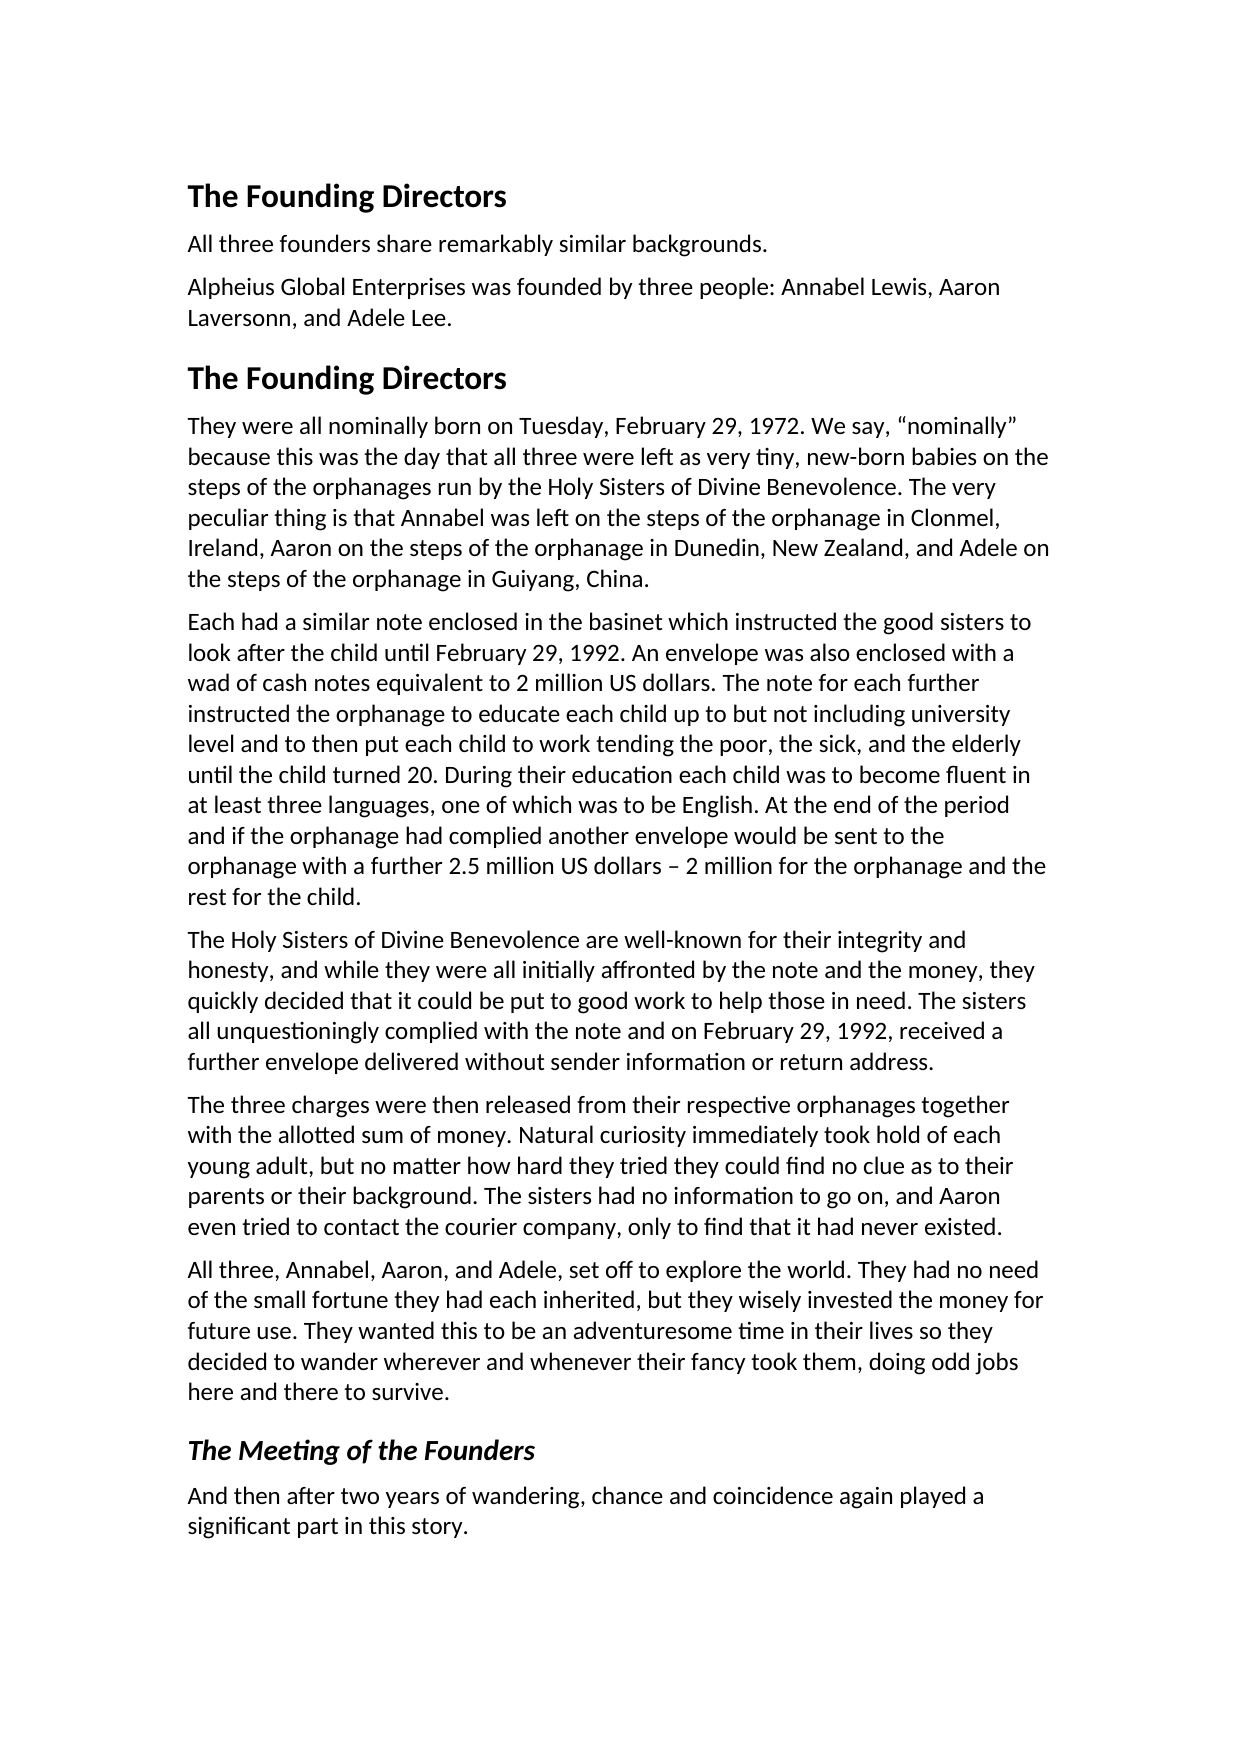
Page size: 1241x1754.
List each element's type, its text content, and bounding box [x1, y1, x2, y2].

subtitle The Founding Directors [187, 175, 1053, 216]
text And then after two years of wandering, chance and coincidence again played a significant part in this story. [187, 1480, 1053, 1541]
text The Holy Sisters of Divine Benevolence are well-known for their integrity and honesty, and while they were all initially affronted by the note and the money, they quickly decided that it could be put to good work to help those in need. The sisters all unquestioningly complied with the note and on February 29, 1992, received a further envelope delivered without sender information or return address. [187, 924, 1053, 1076]
text Alpheius Global Enterprises was founded by three people: Annabel Lewis, Aaron Laversonn, and Adele Lee. [187, 271, 1053, 332]
text They were all nominally born on Tuesday, February 29, 1972. We say, “nominally” because this was the day that all three were left as very tiny, new-born babies on the steps of the orphanages run by the Holy Sisters of Divine Benevolence. The very peculiar thing is that Annabel was left on the steps of the orphanage in , , Aaron on the steps of the orphanage in , , and Adele on the steps of the orphanage in . [187, 411, 1053, 594]
subtitle The Meeting of the Founders [187, 1432, 1053, 1467]
text All three founders share remarkably similar backgrounds. [187, 228, 1053, 259]
text Each had a similar note enclosed in the basinet which instructed the good sisters to look after the child until February 29, 1992. An envelope was also enclosed with a wad of cash notes equivalent to 2 million US dollars. The note for each further instructed the orphanage to educate each child up to but not including university level and to then put each child to work tending the poor, the sick, and the elderly until the child turned 20. During their education each child was to become fluent in at least three languages, one of which was to be English. At the end of the period and if the orphanage had complied another envelope would be sent to the orphanage with a further 2.5 million US dollars – 2 million for the orphanage and the rest for the child. [187, 606, 1053, 911]
subtitle The Founding Directors [187, 357, 1053, 398]
text The three charges were then released from their respective orphanages together with the allotted sum of money. Natural curiosity immediately took hold of each young adult, but no matter how hard they tried they could find no clue as to their parents or their background. The sisters had no information to go on, and Aaron even tried to contact the courier company, only to find that it had never existed. [187, 1089, 1053, 1242]
text All three, Annabel, Aaron, and Adele, set off to explore the world. They had no need of the small fortune they had each inherited, but they wisely invested the money for future use. They wanted this to be an adventuresome time in their lives so they decided to wander wherever and whenever their fancy took them, doing odd jobs here and there to survive. [187, 1254, 1053, 1407]
